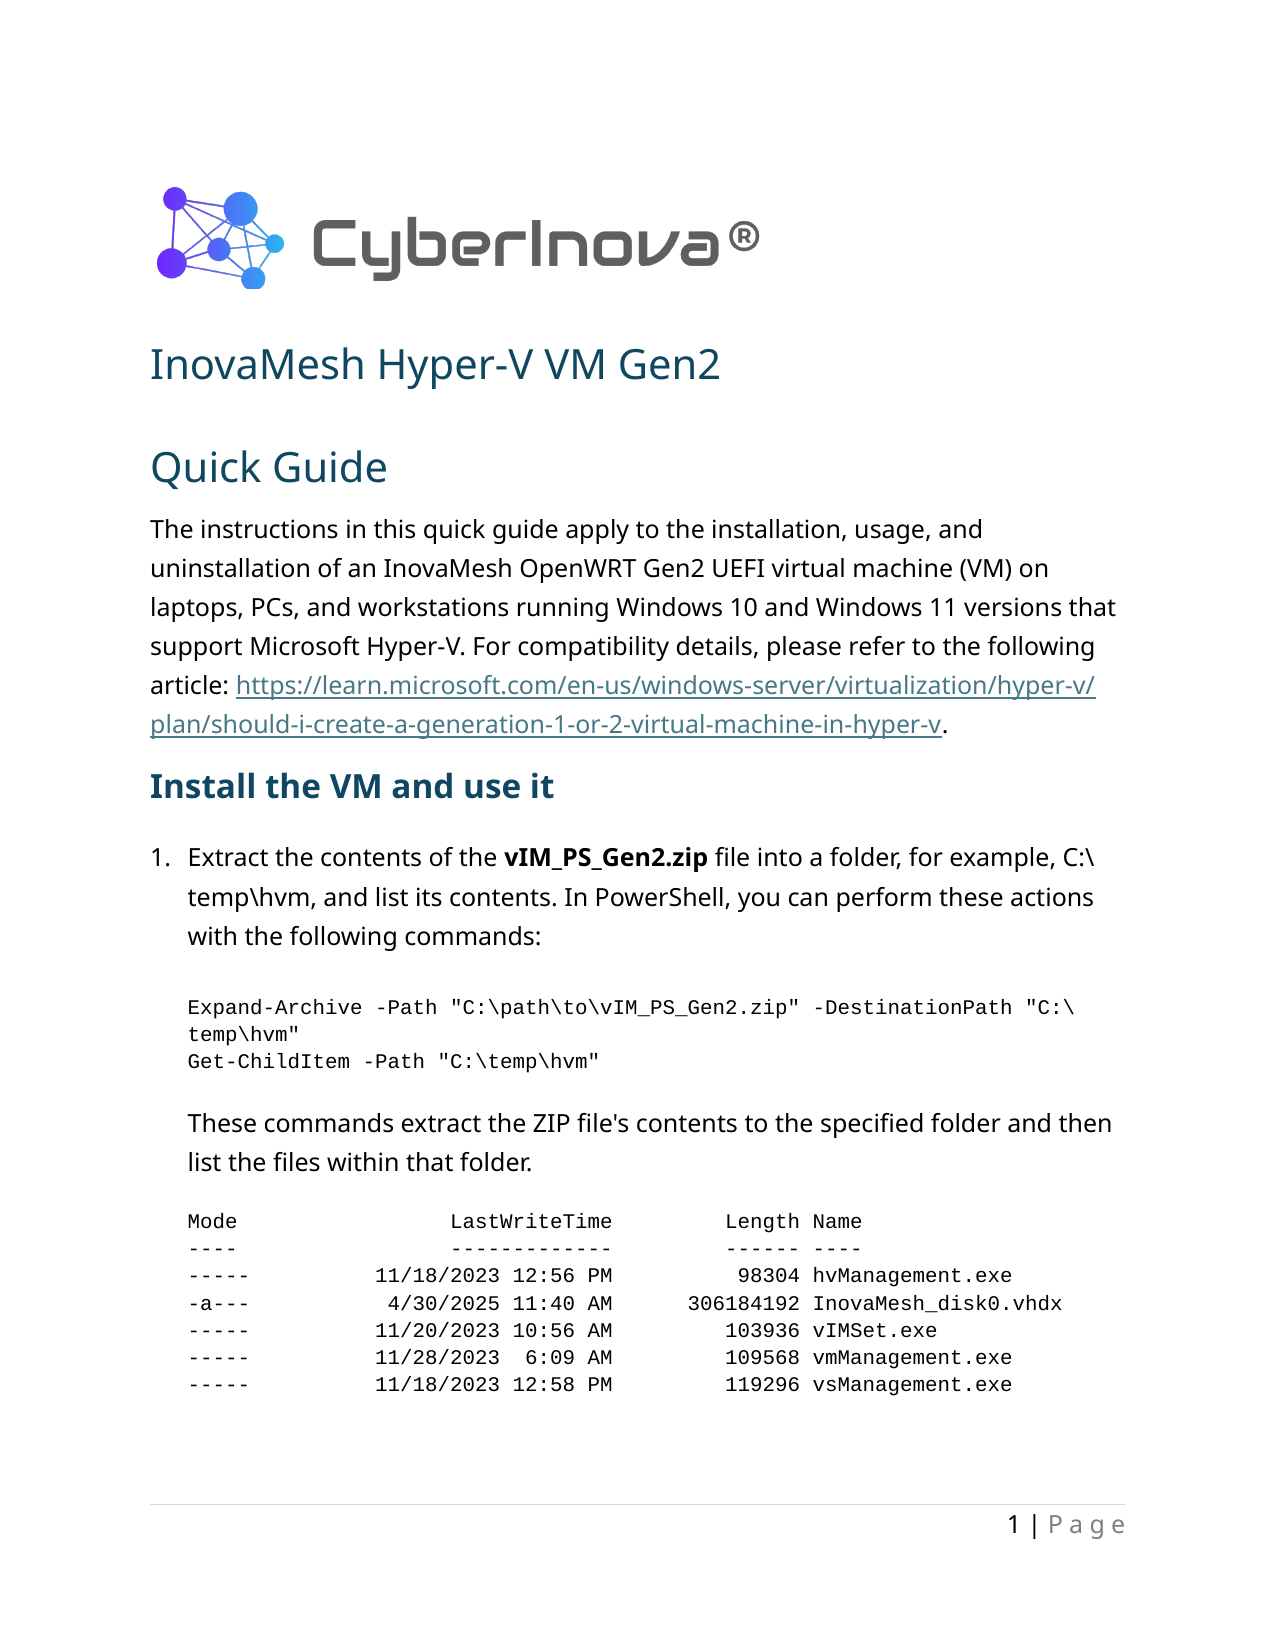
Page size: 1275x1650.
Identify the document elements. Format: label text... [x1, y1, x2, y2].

list Expand-Archive -Path "C:\path\to\vIM_PS_Gen2.zip" -DestinationPath "C:\temp\hvm" [187, 997, 1125, 1048]
list ----- 11/20/2023 10:56 AM 103936 vIMSet.exe [187, 1320, 1125, 1343]
list These commands extract the ZIP file's contents to the specified folder and then list the files within that folder. [187, 1106, 1125, 1179]
list Mode LastWriteTime Length Name [187, 1211, 1125, 1235]
list ----- 11/28/2023 6:09 AM 109568 vmManagement.exe [187, 1347, 1125, 1371]
subtitle Install the VM and use it [150, 763, 1125, 808]
subtitle Quick Guide [150, 438, 1125, 494]
list ---- ------------- ------ ---- [187, 1238, 1125, 1262]
subtitle InovaMesh Hyper-V VM Gen2 [150, 335, 1125, 392]
text The instructions in this quick guide apply to the installation, usage, and uninstallation of an InovaMesh OpenWRT Gen2 UEFI virtual machine (VM) on laptops, PCs, and workstations running Windows 10 and Windows 11 versions that support Microsoft Hyper-V. For compatibility details, please refer to the following article: https://learn.microsoft.com/en-us/windows-server/virtualization/hyper-v/plan/should-i-create-a-generation-1-or-2-virtual-machine-in-hyper-v. [150, 511, 1125, 741]
list Extract the contents of the vIM_PS_Gen2.zip file into a folder, for example, C:\temp\hvm, and list its contents. In PowerShell, you can perform these actions with the following commands:​ [150, 840, 1125, 952]
list ----- 11/18/2023 12:58 PM 119296 vsManagement.exe [187, 1374, 1125, 1398]
list -a--- 4/30/2025 11:40 AM 306184192 InovaMesh_disk0.vhdx [187, 1293, 1125, 1316]
list ----- 11/18/2023 12:56 PM 98304 hvManagement.exe [187, 1265, 1125, 1289]
list Get-ChildItem -Path "C:\temp\hvm" [187, 1051, 1125, 1075]
picture [150, 187, 841, 289]
